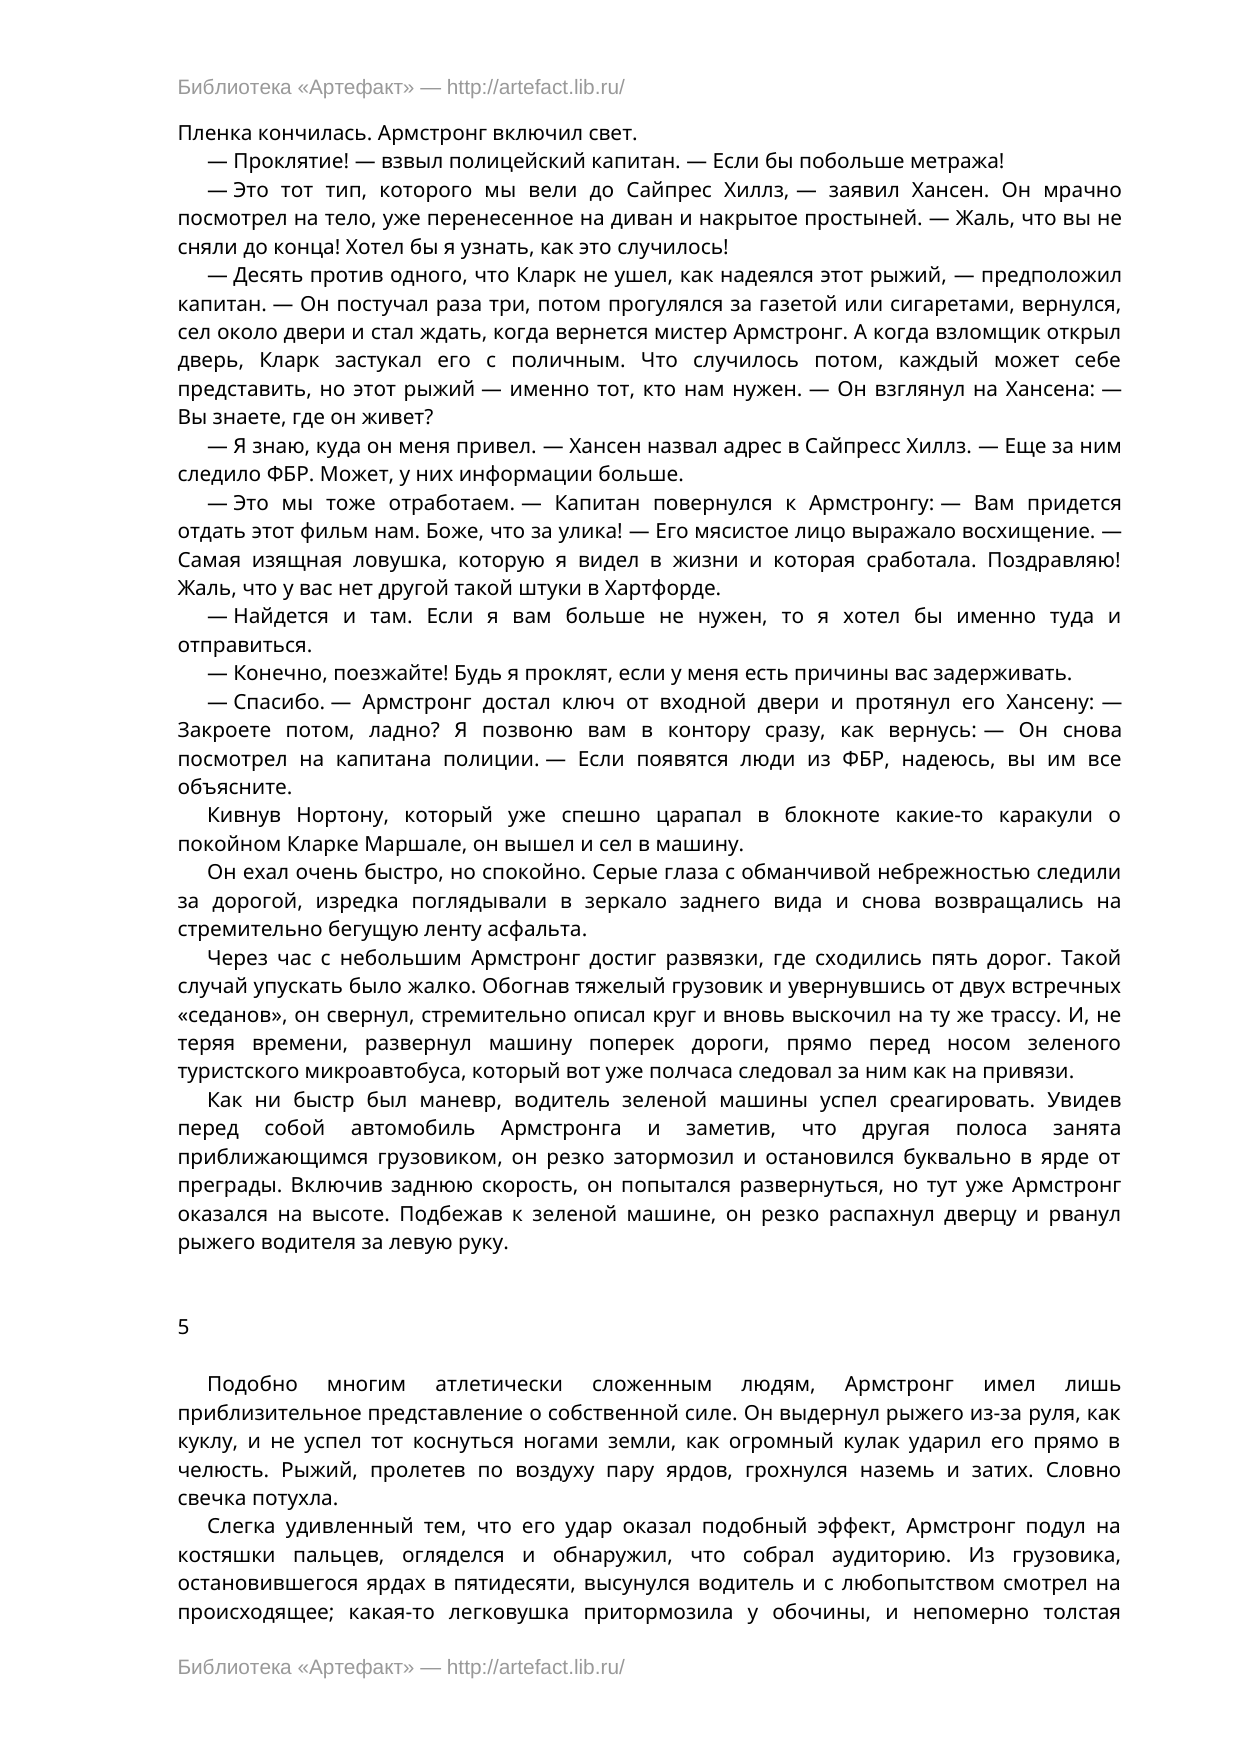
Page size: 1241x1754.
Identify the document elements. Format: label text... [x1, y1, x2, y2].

text — Десять против одного, что Кларк не ушел, как надеялся этот рыжий, — предположил капитан. — Он постучал раза три, потом прогулялся за газетой или сигаретами, вернулся, сел около двери и стал ждать, когда вернется мистер Армстронг. А когда взломщик открыл дверь, Кларк застукал его с поличным. Что случилось потом, каждый может себе представить, но этот рыжий — именно тот, кто нам нужен. — Он взглянул на Хансена: — Вы знаете, где он живет? [177, 260, 1122, 431]
text — Я знаю, куда он меня привел. — Хансен назвал адрес в Сайпресс Хиллз. — Еще за ним следило ФБР. Может, у них информации больше. [177, 431, 1122, 488]
text Как ни быстр был маневр, водитель зеленой машины успел среагировать. Увидев перед собой автомобиль Армстронга и заметив, что другая полоса занята приближающимся грузовиком, он резко затормозил и остановился буквально в ярде от преграды. Включив заднюю скорость, он попытался развернуться, но тут уже Армстронг оказался на высоте. Подбежав к зеленой машине, он резко распахнул дверцу и рванул рыжего водителя за левую руку. [177, 1085, 1122, 1256]
text — Найдется и там. Если я вам больше не нужен, то я хотел бы именно туда и отправиться. [177, 602, 1122, 658]
text Кивнув Нортону, который уже спешно царапал в блокноте какие-то каракули о покойном Кларке Маршале, он вышел и сел в машину. [177, 801, 1122, 857]
text — Это мы тоже отработаем. — Капитан повернулся к Армстронгу: — Вам придется отдать этот фильм нам. Боже, что за улика! — Его мясистое лицо выражало восхищение. — Самая изящная ловушка, которую я видел в жизни и которая сработала. Поздравляю! Жаль, что у вас нет другой такой штуки в Хартфорде. [177, 488, 1122, 602]
text Через час с небольшим Армстронг достиг развязки, где сходились пять дорог. Такой случай упускать было жалко. Обогнав тяжелый грузовик и увернувшись от двух встречных «седанов», он свернул, стремительно описал круг и вновь выскочил на ту же трассу. И, не теряя времени, развернул машину поперек дороги, прямо перед носом зеленого туристского микроавтобуса, который вот уже полчаса следовал за ним как на привязи. [177, 943, 1122, 1085]
text Подобно многим атлетически сложенным людям, Армстронг имел лишь приблизительное представление о собственной силе. Он выдернул рыжего из-за руля, как куклу, и не успел тот коснуться ногами земли, как огромный кулак ударил его прямо в челюсть. Рыжий, пролетев по воздуху пару ярдов, грохнулся наземь и затих. Словно свечка потухла. [177, 1369, 1122, 1512]
text — Проклятие! — взвыл полицейский капитан. — Если бы побольше метража! [177, 147, 1122, 175]
text Он ехал очень быстро, но спокойно. Серые глаза с обманчивой небрежностью следили за дорогой, изредка поглядывали в зеркало заднего вида и снова возвращались на стремительно бегущую ленту асфальта. [177, 857, 1122, 943]
text — Спасибо. — Армстронг достал ключ от входной двери и протянул его Хансену: — Закроете потом, ладно? Я позвоню вам в контору сразу, как вернусь: — Он снова посмотрел на капитана полиции. — Если появятся люди из ФБР, надеюсь, вы им все объясните. [177, 687, 1122, 801]
text — Это тот тип, которого мы вели до Сайпрес Хиллз, — заявил Хансен. Он мрачно посмотрел на тело, уже перенесенное на диван и накрытое простыней. — Жаль, что вы не сняли до конца! Хотел бы я узнать, как это случилось! [177, 175, 1122, 260]
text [177, 1512, 1122, 1625]
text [177, 118, 1122, 147]
text 5 [177, 1312, 1122, 1341]
text — Конечно, поезжайте! Будь я проклят, если у меня есть причины вас задерживать. [177, 658, 1122, 687]
